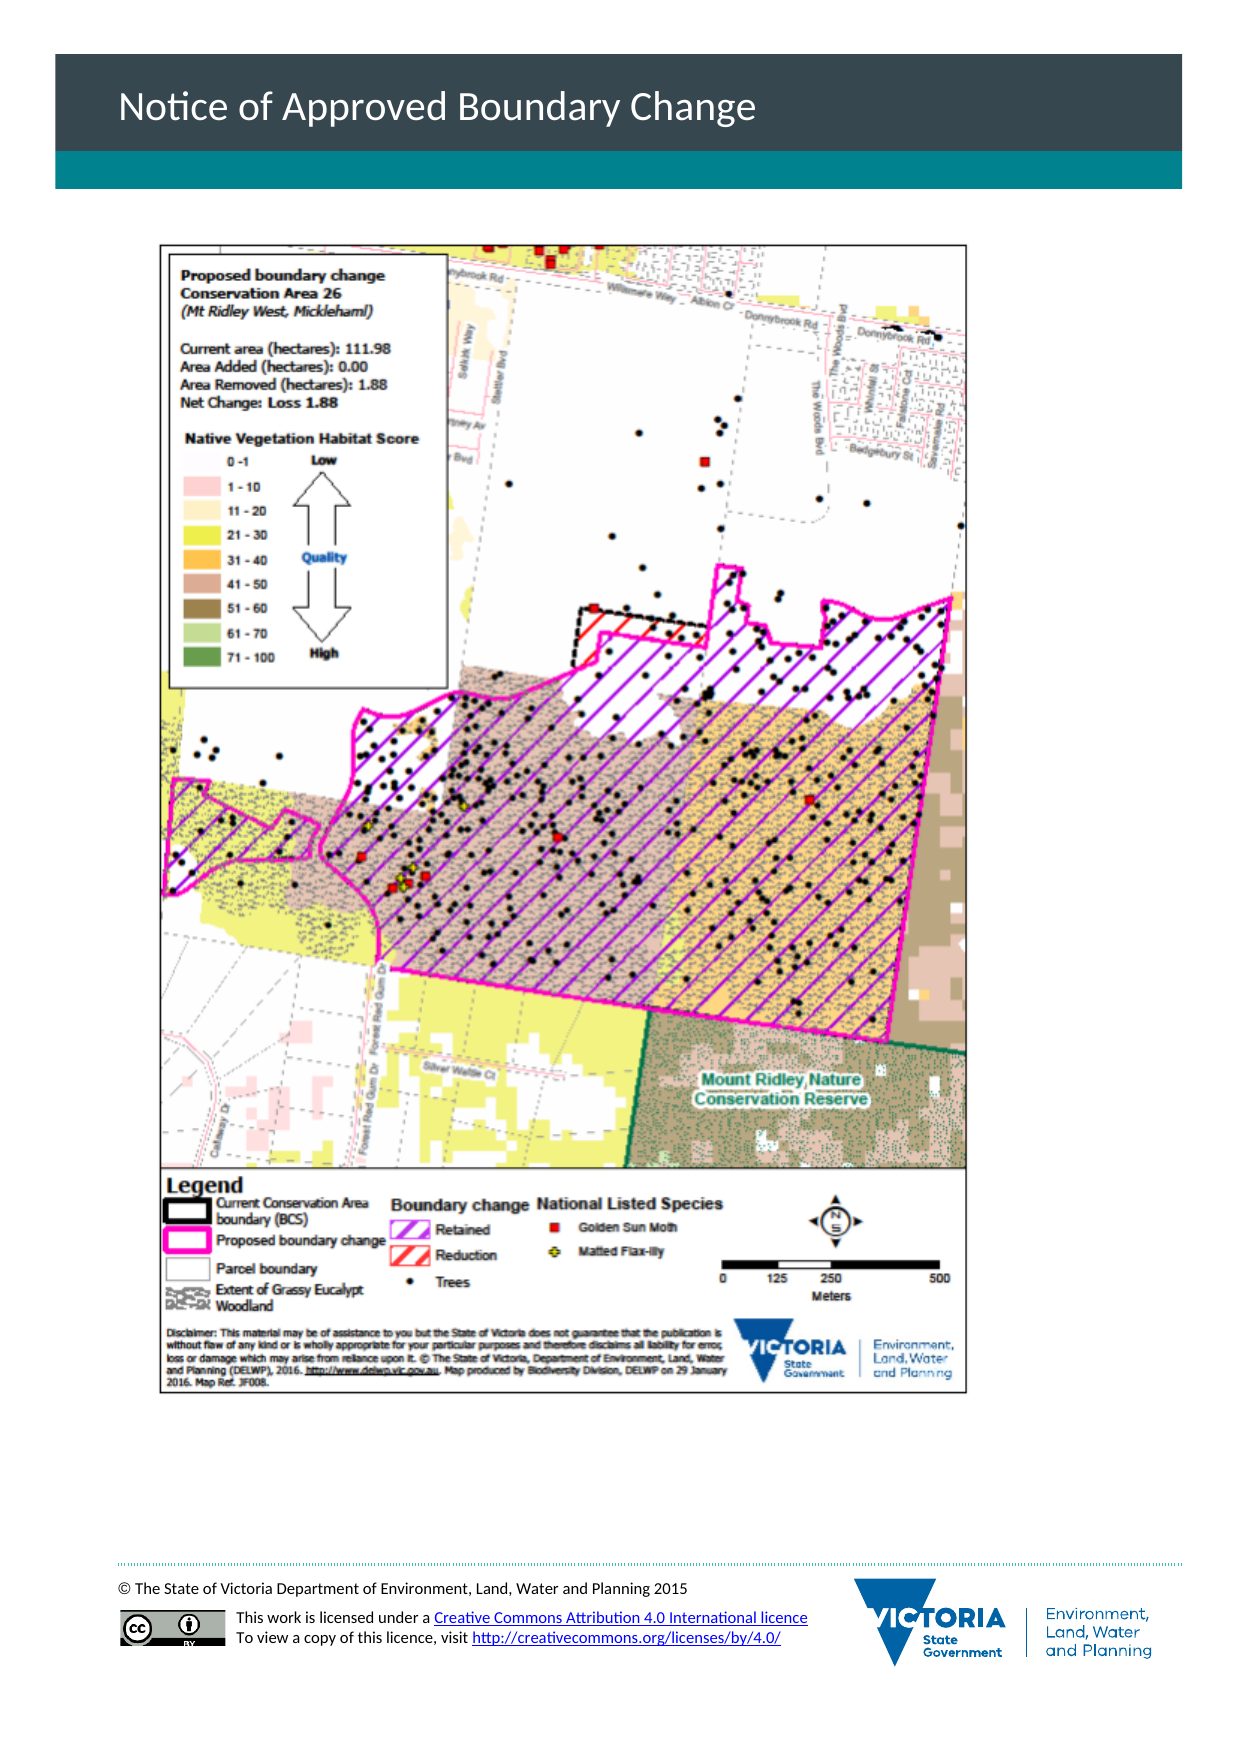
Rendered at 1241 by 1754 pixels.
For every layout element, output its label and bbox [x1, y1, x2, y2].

picture [55, 54, 1183, 189]
picture [118, 1610, 225, 1646]
